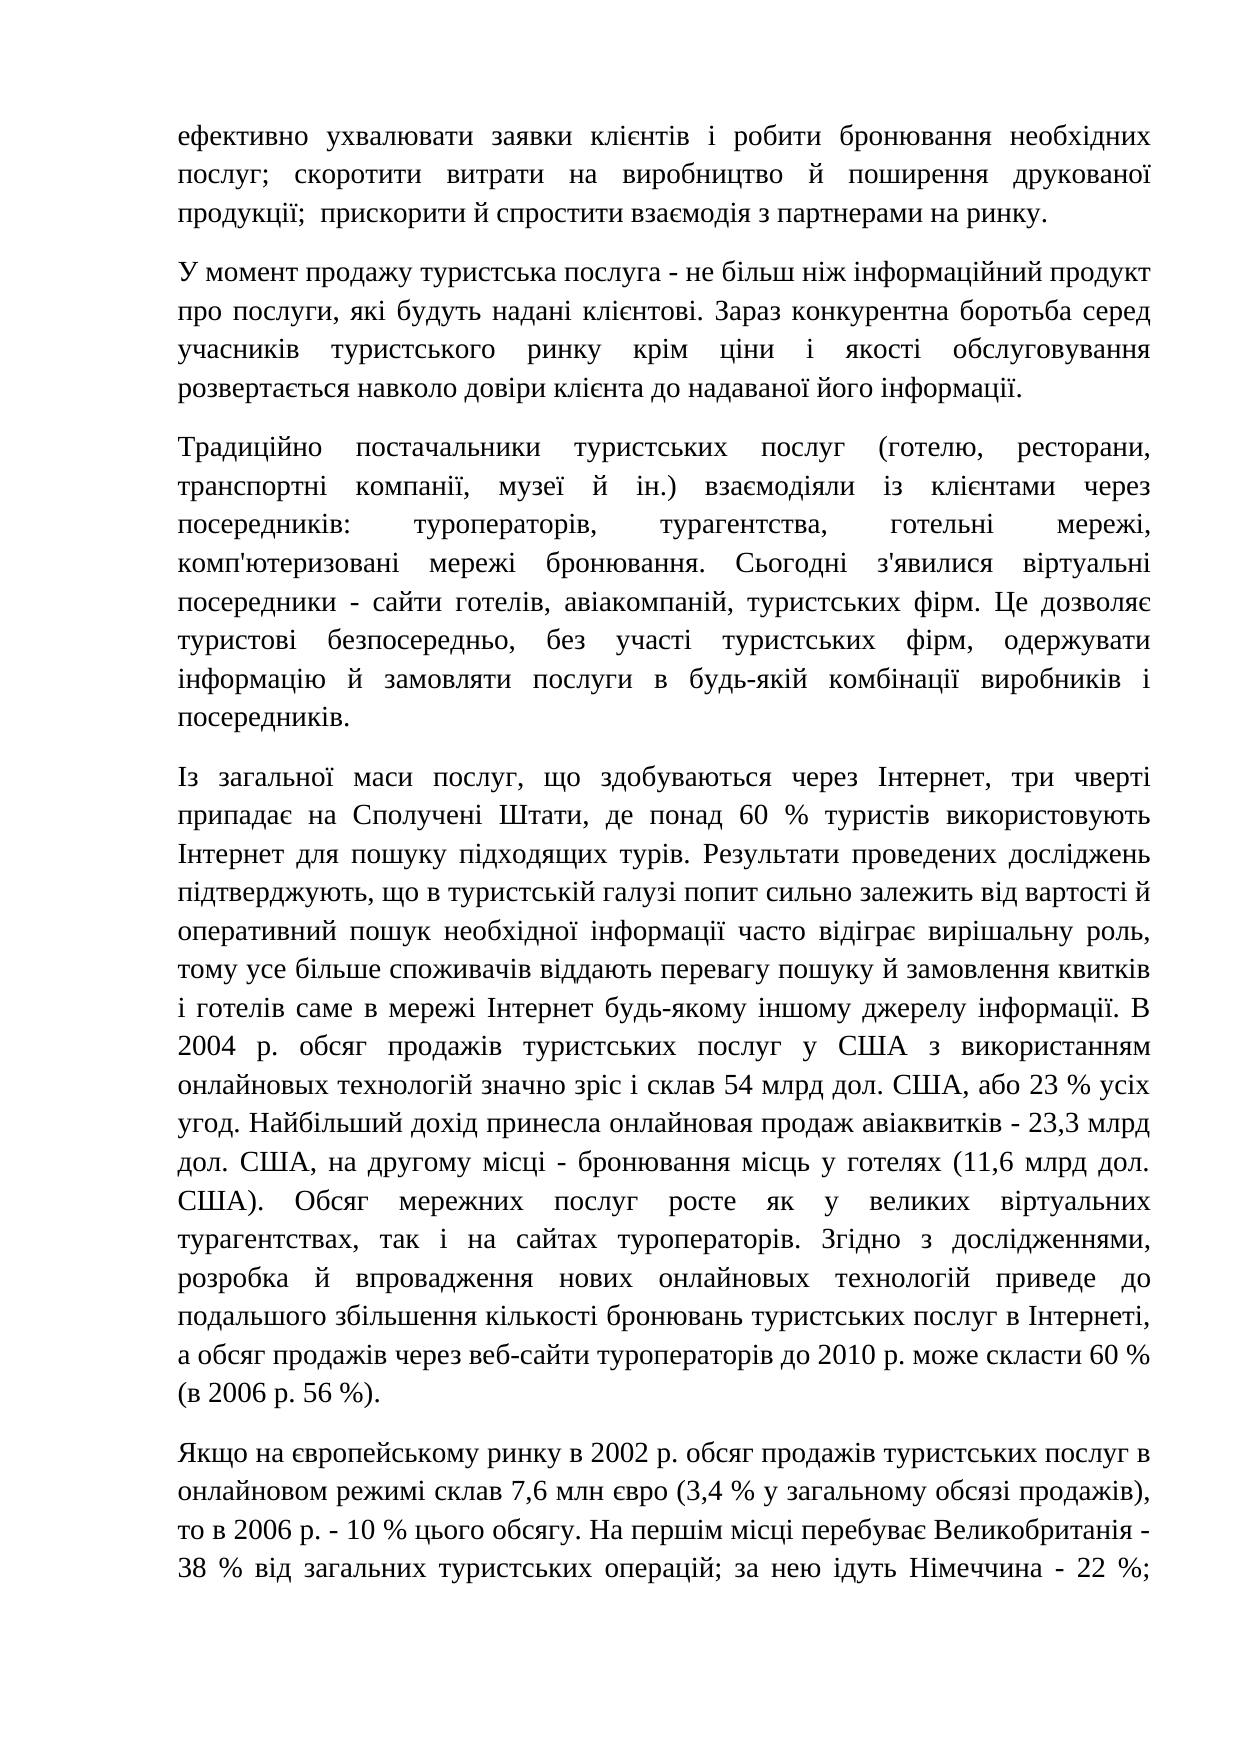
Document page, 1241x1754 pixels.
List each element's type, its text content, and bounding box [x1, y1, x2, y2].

text Традиційно постачальники туристських послуг (готелю, ресторани, транспортні компанії, музеї й ін.) взаємодіяли із клієнтами через посередників: туроператорів, турагентства, готельні мережі, комп'ютеризовані мережі бронювання. Сьогодні з'явилися віртуальні посередники - сайти готелів, авіакомпаній, туристських фірм. Це дозволяє туристові безпосередньо, без участі туристських фірм, одержувати інформацію й замовляти послуги в будь-якій комбінації виробників і посередників. [177, 429, 1152, 733]
text Із загальної маси послуг, що здобуваються через Інтернет, три чверті припадає на Сполучені Штати, де понад 60 % туристів використовують Інтернет для пошуку підходящих турів. Результати проведених досліджень підтверджують, що в туристській галузі попит сильно залежить від вартості й оперативний пошук необхідної інформації часто відіграє вирішальну роль, тому усе більше споживачів віддають перевагу пошуку й замовлення квитків і готелів саме в мережі Інтернет будь-якому іншому джерелу інформації. В 2004 р. обсяг продажів туристських послуг у США з використанням онлайновых технологій значно зріс і склав 54 млрд дол. США, або 23 % усіх угод. Найбільший дохід принесла онлайновая продаж авіаквитків - 23,3 млрд дол. США, на другому місці - бронювання місць у готелях (11,6 млрд дол. США). Обсяг мережних послуг росте як у великих віртуальних турагентствах, так і на сайтах туроператорів. Згідно з дослідженнями, розробка й впровадження нових онлайновых технологій приведе до подальшого збільшення кількості бронювань туристських послуг в Інтернеті, а обсяг продажів через веб-сайти туроператорів до 2010 р. може скласти 60 % (в 2006 р. 56 %). [177, 759, 1152, 1409]
text У момент продажу туристська послуга - не більш ніж інформаційний продукт про послуги, які будуть надані клієнтові. Зараз конкурентна боротьба серед учасників туристського ринку крім ціни і якості обслуговування розвертається навколо довіри клієнта до надаваної його інформації. [177, 254, 1152, 404]
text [177, 118, 1152, 229]
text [177, 1435, 1152, 1584]
